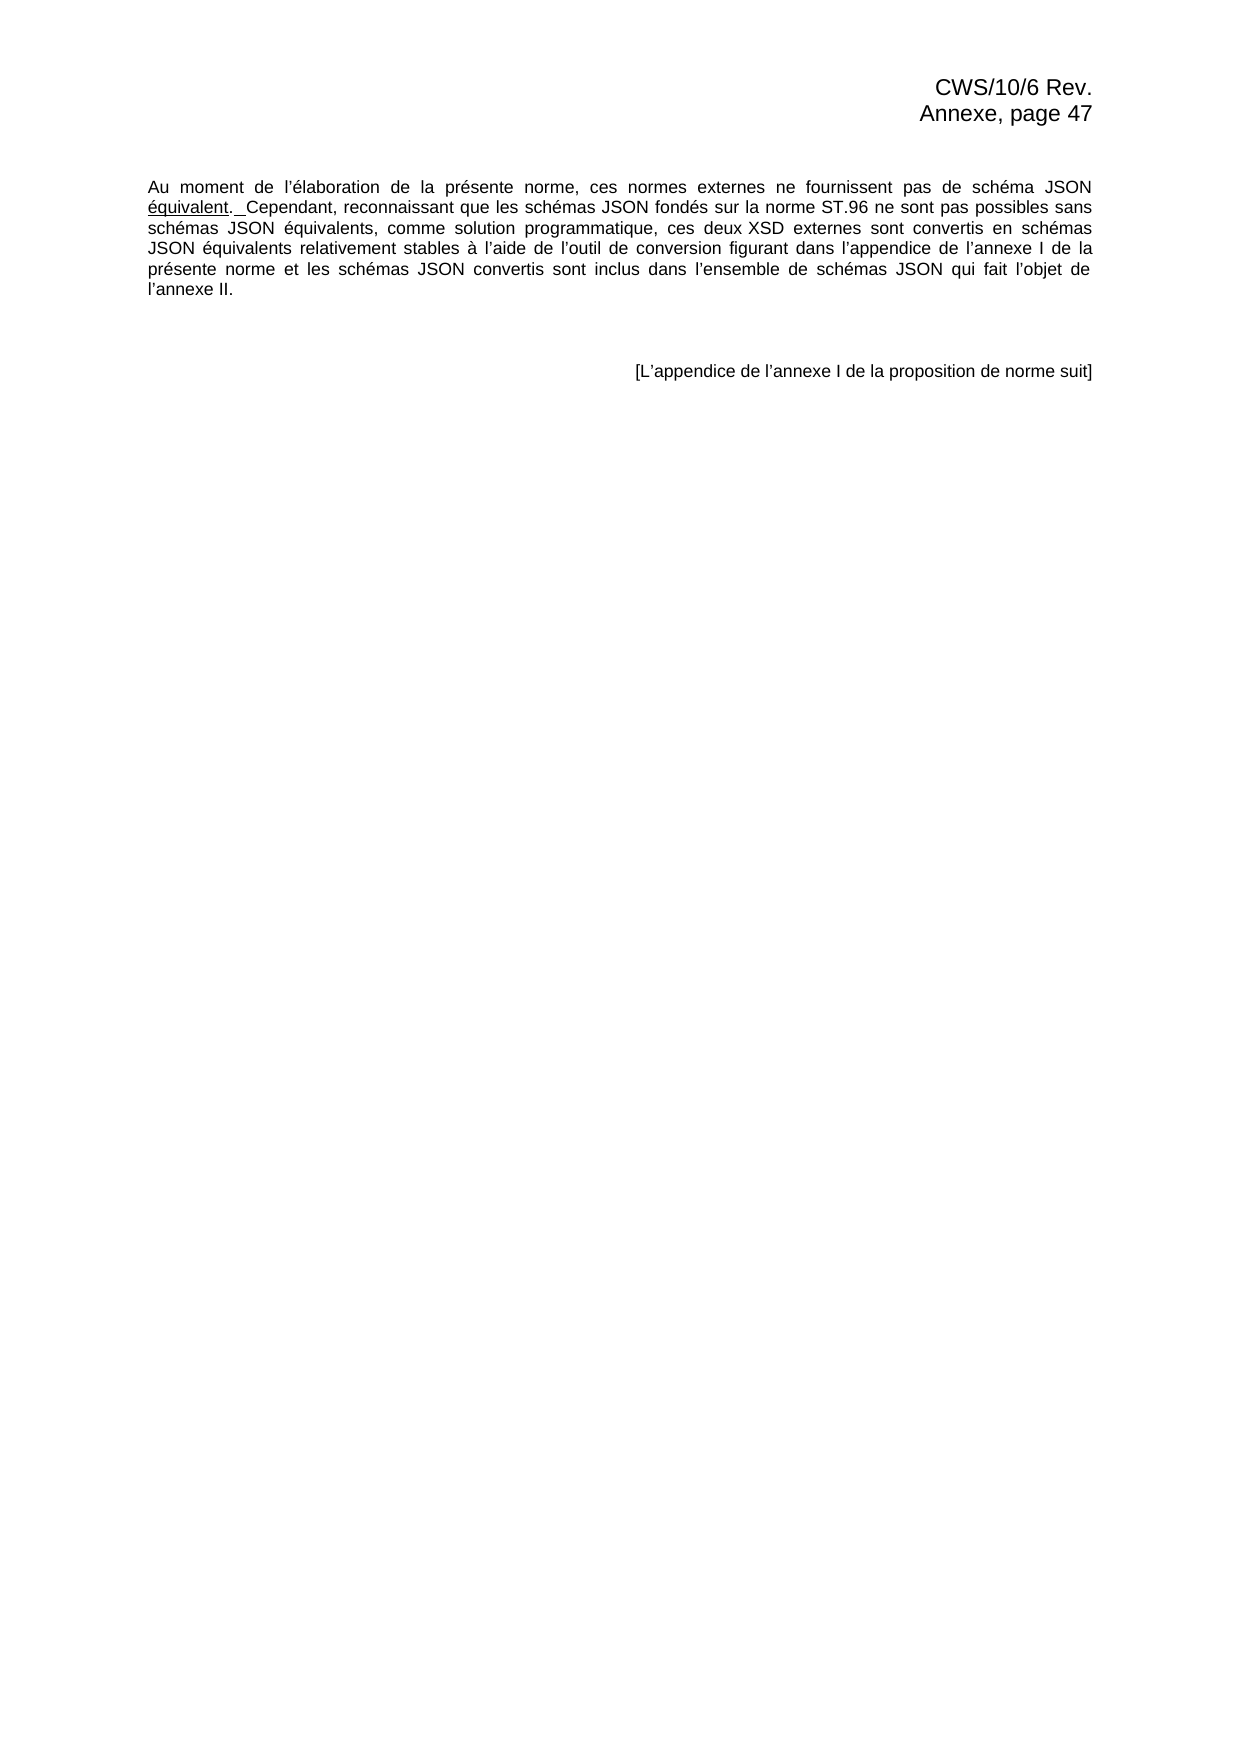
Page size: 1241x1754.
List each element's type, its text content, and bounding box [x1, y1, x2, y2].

text [L’appendice de l’annexe I de la proposition de norme suit] [148, 360, 1093, 381]
text Au moment de l’élaboration de la présente norme, ces normes externes ne fournissent pas de schéma JSON équivalent. Cependant, reconnaissant que les schémas JSON fondés sur la norme ST.96 ne sont pas possibles sans schémas JSON équivalents, comme solution programmatique, ces deux XSD externes sont convertis en schémas JSON équivalents relativement stables à l’aide de l’outil de conversion figurant dans l’appendice de l’annexe I de la présente norme et les schémas JSON convertis sont inclus dans l’ensemble de schémas JSON qui fait l’objet de l’annexe II. [148, 177, 1093, 299]
